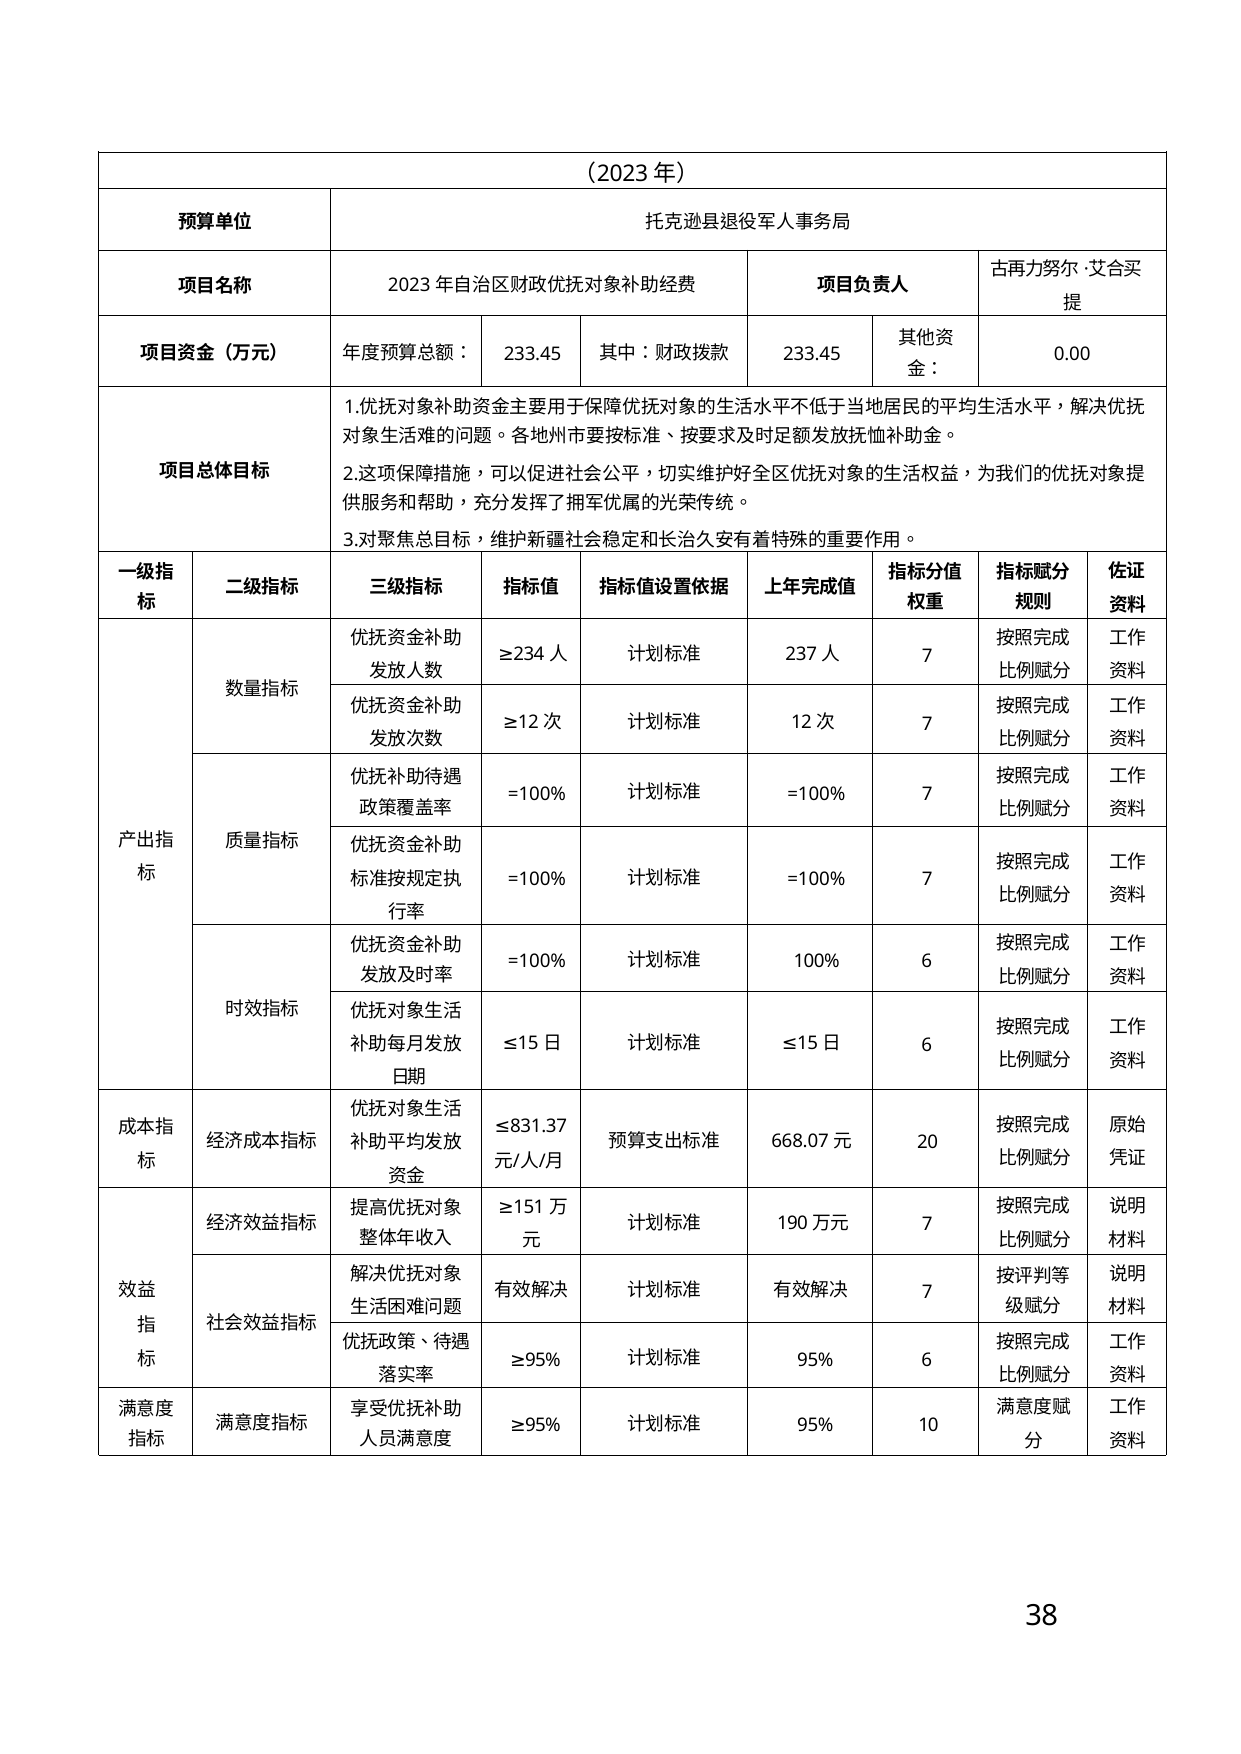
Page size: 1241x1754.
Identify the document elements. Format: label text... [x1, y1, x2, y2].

table_cell =100% [482, 754, 580, 826]
table_cell =100% [482, 827, 580, 923]
table_cell 有效解决 [748, 1255, 872, 1322]
table_cell 233.45 [748, 316, 872, 386]
table_cell 说明 材料 [1088, 1188, 1166, 1254]
table_cell 数量指标 [193, 619, 330, 753]
table_cell 7 [873, 619, 978, 684]
table_cell ≤831.37 元/人/月 [482, 1090, 580, 1187]
table_cell 按照完成 比例赋分 [979, 685, 1087, 753]
table_cell 工作 资料 [1088, 619, 1166, 684]
table_cell =100% [748, 754, 872, 826]
table_cell 按照完成 比例赋分 [979, 619, 1087, 684]
table_cell 优抚资金补助 发放及时率 [331, 925, 481, 991]
table_cell 1.优抚对象补助资金主要用于保障优抚对象的生活水平不低于当地居民的平均生活水平，解决优抚 对象生活难的问题。各地州市要按标准、按要求及时足额发放抚恤补助金。 2.这项保障措施，可以促进社会公平，切实维护好全区优抚对象的生活权益，为我们的优抚对象提 供服务和帮助，充分发挥了拥军优属的光荣传统。 3.对聚焦总目标，维护新疆社会稳定和长治久安有着特殊的重要作用。 [331, 387, 1166, 551]
table_cell 计划标准 [581, 1388, 747, 1455]
table_cell =100% [748, 827, 872, 923]
table_cell 计划标准 [581, 619, 747, 684]
table_cell 优抚资金补助 标准按规定执 行率 [331, 827, 481, 923]
table_cell 95% [748, 1323, 872, 1387]
table_cell 工作 资料 [1088, 992, 1166, 1089]
table_cell 计划标准 [581, 925, 747, 991]
table_cell 满意度指标 [193, 1388, 330, 1455]
table_cell 经济成本指标 [193, 1090, 330, 1187]
table_cell 计划标准 [581, 992, 747, 1089]
table_cell ≤15 日 [748, 992, 872, 1089]
table_cell 7 [873, 1255, 978, 1322]
table_cell 优抚政策、待遇 落实率 [331, 1323, 481, 1387]
table_cell 237 人 [748, 619, 872, 684]
table_cell 7 [873, 685, 978, 753]
table_cell 工作 资料 [1088, 1388, 1166, 1455]
table_cell 按评判等 级赋分 [979, 1255, 1087, 1322]
table_cell ≥12 次 [482, 685, 580, 753]
table_cell 12 次 [748, 685, 872, 753]
table_cell 产出指 标 [99, 619, 192, 1089]
table_cell 解决优抚对象 生活困难问题 [331, 1255, 481, 1322]
table_cell 20 [873, 1090, 978, 1187]
table_cell 233.45 [482, 316, 580, 386]
table_cell 经济效益指标 [193, 1188, 330, 1254]
table_cell 6 [873, 925, 978, 991]
table_cell 预算单位 [99, 189, 330, 249]
table_cell ≥95% [482, 1388, 580, 1455]
table_cell 按照完成 比例赋分 [979, 827, 1087, 923]
table_cell 按照完成 比例赋分 [979, 754, 1087, 826]
table_cell 原始 凭证 [1088, 1090, 1166, 1187]
table_cell 二级指标 [193, 552, 330, 618]
table_cell 其他资 金： [873, 316, 978, 386]
table_cell 优抚对象生活 补助平均发放 资金 [331, 1090, 481, 1187]
table_cell 古再力努尔 ·艾合买 提 [979, 251, 1166, 315]
table_cell 指标值 [482, 552, 580, 618]
table_cell 100% [748, 925, 872, 991]
table_cell ≥95% [482, 1323, 580, 1387]
table_cell 其中：财政拨款 [581, 316, 747, 386]
table_header （2023 年） [99, 153, 1166, 188]
table_cell 工作 资料 [1088, 827, 1166, 923]
table_cell 满意度 指标 [99, 1388, 192, 1455]
table_cell 指标值设置依据 [581, 552, 747, 618]
table_cell 计划标准 [581, 1255, 747, 1322]
table_cell ≤15 日 [482, 992, 580, 1089]
table_cell 7 [873, 827, 978, 923]
table_cell 计划标准 [581, 827, 747, 923]
table_cell 社会效益指标 [193, 1255, 330, 1387]
table_cell 668.07 元 [748, 1090, 872, 1187]
table_cell 优抚补助待遇 政策覆盖率 [331, 754, 481, 826]
table_cell 计划标准 [581, 1323, 747, 1387]
table_cell 提高优抚对象 整体年收入 [331, 1188, 481, 1254]
table_cell 计划标准 [581, 1188, 747, 1254]
table_cell 佐证 资料 [1088, 552, 1166, 618]
table_cell 工作 资料 [1088, 685, 1166, 753]
table_cell 工作 资料 [1088, 754, 1166, 826]
table_cell 上年完成值 [748, 552, 872, 618]
table_cell 满意度赋 分 [979, 1388, 1087, 1455]
table_cell 按照完成 比例赋分 [979, 1188, 1087, 1254]
table_cell 6 [873, 1323, 978, 1387]
table_cell 7 [873, 1188, 978, 1254]
table_cell 成本指 标 [99, 1090, 192, 1187]
table_cell 预算支出标准 [581, 1090, 747, 1187]
table_cell 优抚资金补助 发放次数 [331, 685, 481, 753]
table_cell ≥234 人 [482, 619, 580, 684]
table_cell 按照完成 比例赋分 [979, 1323, 1087, 1387]
table_cell 按照完成 比例赋分 [979, 925, 1087, 991]
table_cell 指标赋分 规则 [979, 552, 1087, 618]
table_cell 享受优抚补助 人员满意度 [331, 1388, 481, 1455]
table_cell 项目资金（万元） [99, 316, 330, 386]
table_cell 时效指标 [193, 925, 330, 1089]
table_cell 95% [748, 1388, 872, 1455]
table_cell 年度预算总额： [331, 316, 481, 386]
table_cell 6 [873, 992, 978, 1089]
table_cell 190 万元 [748, 1188, 872, 1254]
table_cell 0.00 [979, 316, 1166, 386]
table_cell 工作 资料 [1088, 925, 1166, 991]
table_cell 优抚资金补助 发放人数 [331, 619, 481, 684]
table_cell 托克逊县退役军人事务局 [331, 189, 1166, 249]
table_cell ≥151 万 元 [482, 1188, 580, 1254]
table_cell 2023 年自治区财政优抚对象补助经费 [331, 251, 747, 315]
table_cell 项目名称 [99, 251, 330, 315]
table_cell 计划标准 [581, 754, 747, 826]
table_cell 计划标准 [581, 685, 747, 753]
table_cell 质量指标 [193, 754, 330, 923]
table_cell 工作 资料 [1088, 1323, 1166, 1387]
table_cell 说明 材料 [1088, 1255, 1166, 1322]
table_cell 按照完成 比例赋分 [979, 992, 1087, 1089]
table_cell 三级指标 [331, 552, 481, 618]
table_cell 指标分值 权重 [873, 552, 978, 618]
table_cell 效益指 标 [99, 1188, 192, 1387]
table_cell 7 [873, 754, 978, 826]
table_cell 10 [873, 1388, 978, 1455]
table_cell 项目负责人 [748, 251, 978, 315]
table_cell 一级指 标 [99, 552, 192, 618]
table_cell 按照完成 比例赋分 [979, 1090, 1087, 1187]
table_cell 项目总体目标 [99, 387, 330, 551]
table_cell =100% [482, 925, 580, 991]
table_cell 有效解决 [482, 1255, 580, 1322]
table_cell 优抚对象生活 补助每月发放 日期 [331, 992, 481, 1089]
